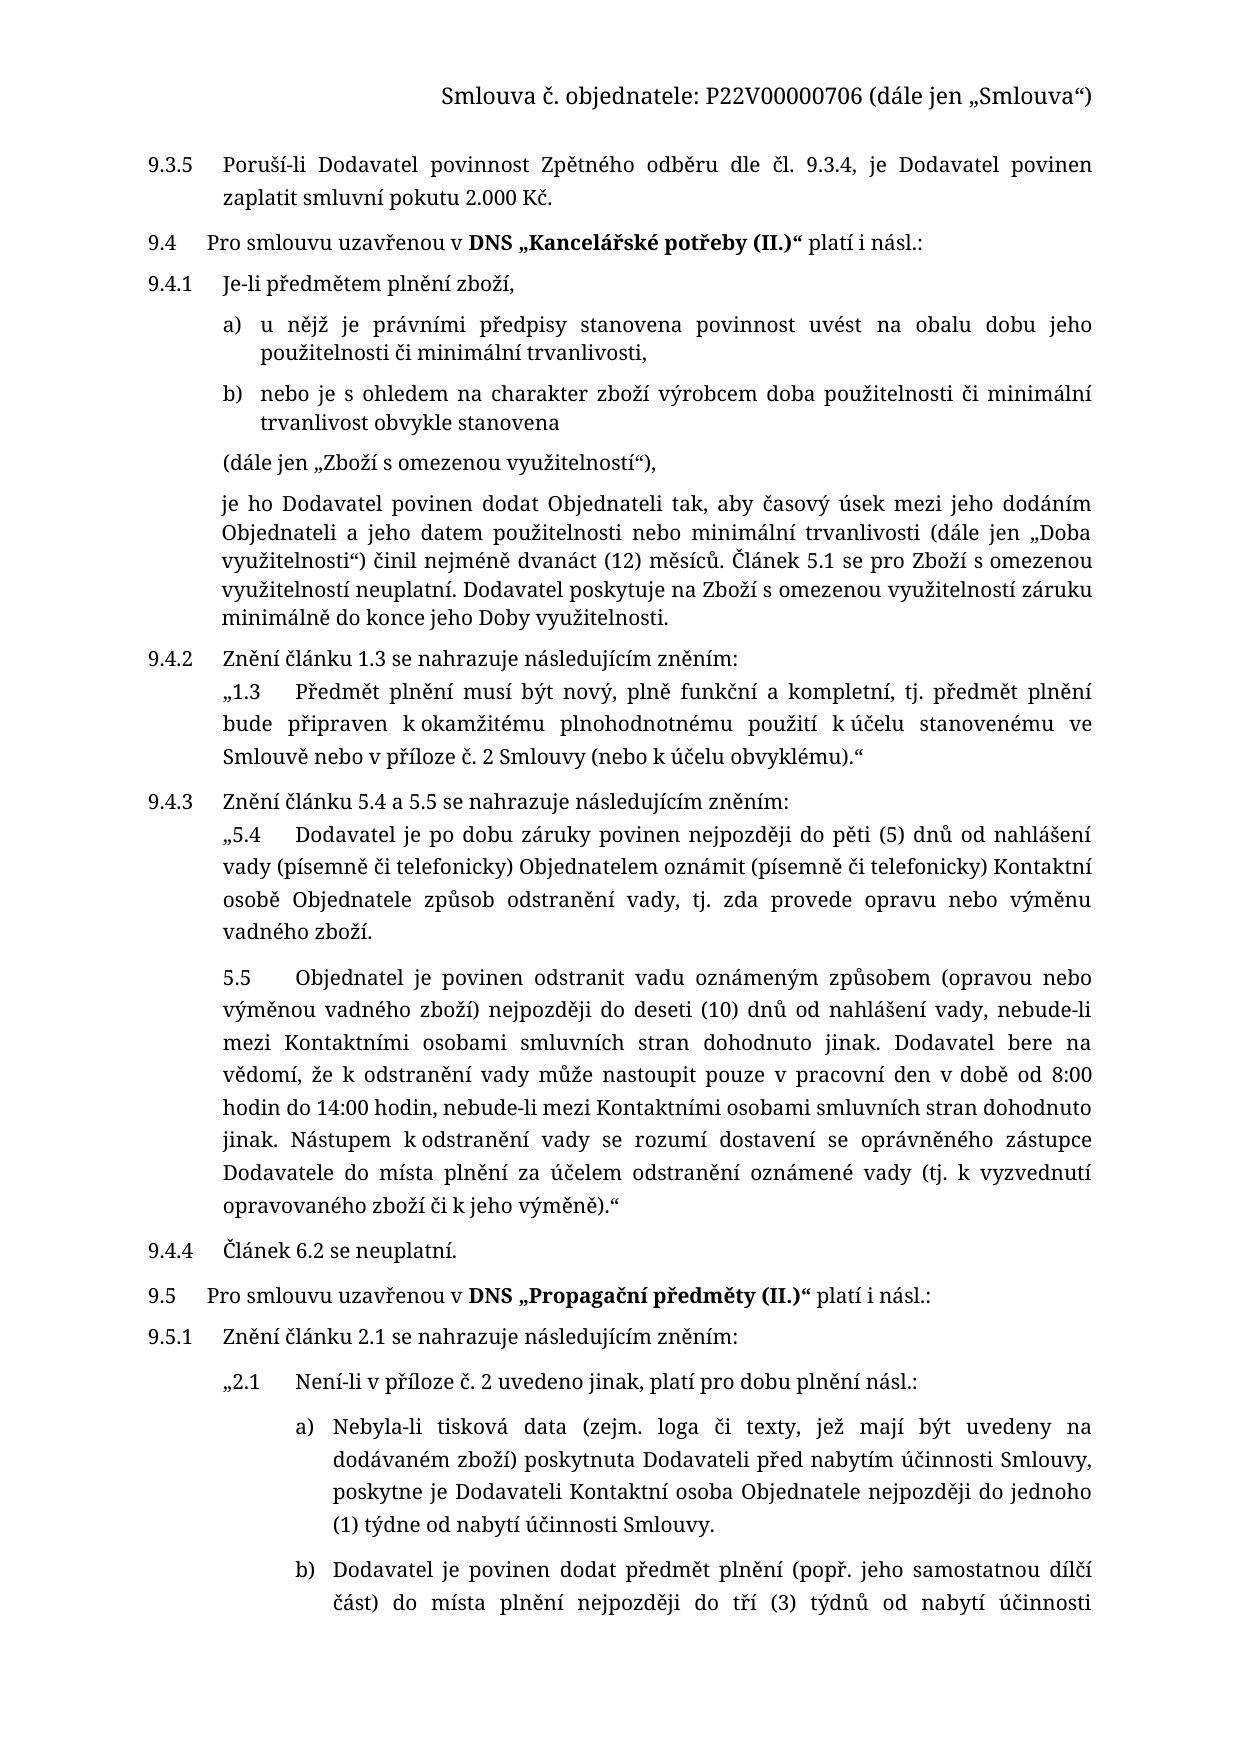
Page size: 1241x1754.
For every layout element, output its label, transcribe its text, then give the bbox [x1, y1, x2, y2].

list „2.1 Není-li v příloze č. 2 uvedeno jinak, platí pro dobu plnění násl.: [223, 1367, 1093, 1396]
list Znění článku 2.1 se nahrazuje následujícím zněním: [148, 1322, 1093, 1350]
list nebo je s ohledem na charakter zboží výrobcem doba použitelnosti či minimální trvanlivost obvykle stanovena [223, 379, 1093, 436]
list Pro smlouvu uzavřenou v DNS „Propagační předměty (II.)“ platí i násl.: [148, 1281, 1093, 1309]
list „5.4 Dodavatel je po dobu záruky povinen nejpozději do pěti (5) dnů od nahlášení vady (písemně či telefonicky) Objednatelem oznámit (písemně či telefonicky) Kontaktní osobě Objednatele způsob odstranění vady, tj. zda provede opravu nebo výměnu vadného zboží. [223, 820, 1093, 946]
list Znění článku 1.3 se nahrazuje následujícím zněním: [148, 644, 1093, 673]
list Znění článku 5.4 a 5.5 se nahrazuje následujícím zněním: [148, 787, 1093, 816]
list Je-li předmětem plnění zboží, [148, 269, 1093, 297]
text (dále jen „Zboží s omezenou využitelností“), [223, 448, 1093, 477]
list Poruší-li Dodavatel povinnost Zpětného odběru dle čl. 9.3.4, je Dodavatel povinen zaplatit smluvní pokutu 2.000 Kč. [148, 150, 1093, 211]
list Článek 6.2 se neuplatní. [148, 1236, 1093, 1264]
list u nějž je právními předpisy stanovena povinnost uvést na obalu dobu jeho použitelnosti či minimální trvanlivosti, [223, 310, 1093, 367]
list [295, 1555, 1093, 1616]
list 5.5 Objednatel je povinen odstranit vadu oznámeným způsobem (opravou nebo výměnou vadného zboží) nejpozději do deseti (10) dnů od nahlášení vady, nebude-li mezi Kontaktními osobami smluvních stran dohodnuto jinak. Dodavatel bere na vědomí, že k odstranění vady může nastoupit pouze v pracovní den v době od 8:00 hodin do 14:00 hodin, nebude-li mezi Kontaktními osobami smluvních stran dohodnuto jinak. Nástupem k odstranění vady se rozumí dostavení se oprávněného zástupce Dodavatele do místa plnění za účelem odstranění oznámené vady (tj. k vyzvednutí opravovaného zboží či k jeho výměně).“ [223, 963, 1093, 1219]
list Pro smlouvu uzavřenou v DNS „Kancelářské potřeby (II.)“ platí i násl.: [148, 228, 1093, 256]
text je ho Dodavatel povinen dodat Objednateli tak, aby časový úsek mezi jeho dodáním Objednateli a jeho datem použitelnosti nebo minimální trvanlivosti (dále jen „Doba využitelnosti“) činil nejméně dvanáct (12) měsíců. Článek 5.1 se pro Zboží s omezenou využitelností neuplatní. Dodavatel poskytuje na Zboží s omezenou využitelností záruku minimálně do konce jeho Doby využitelnosti. [221, 489, 1093, 632]
list „1.3 Předmět plnění musí být nový, plně funkční a kompletní, tj. předmět plnění bude připraven k okamžitému plnohodnotnému použití k účelu stanovenému ve Smlouvě nebo v příloze č. 2 Smlouvy (nebo k účelu obvyklému).“ [223, 677, 1093, 770]
list Nebyla-li tisková data (zejm. loga či texty, jež mají být uvedeny na dodávaném zboží) poskytnuta Dodavateli před nabytím účinnosti Smlouvy, poskytne je Dodavateli Kontaktní osoba Objednatele nejpozději do jednoho (1) týdne od nabytí účinnosti Smlouvy. [295, 1412, 1093, 1538]
